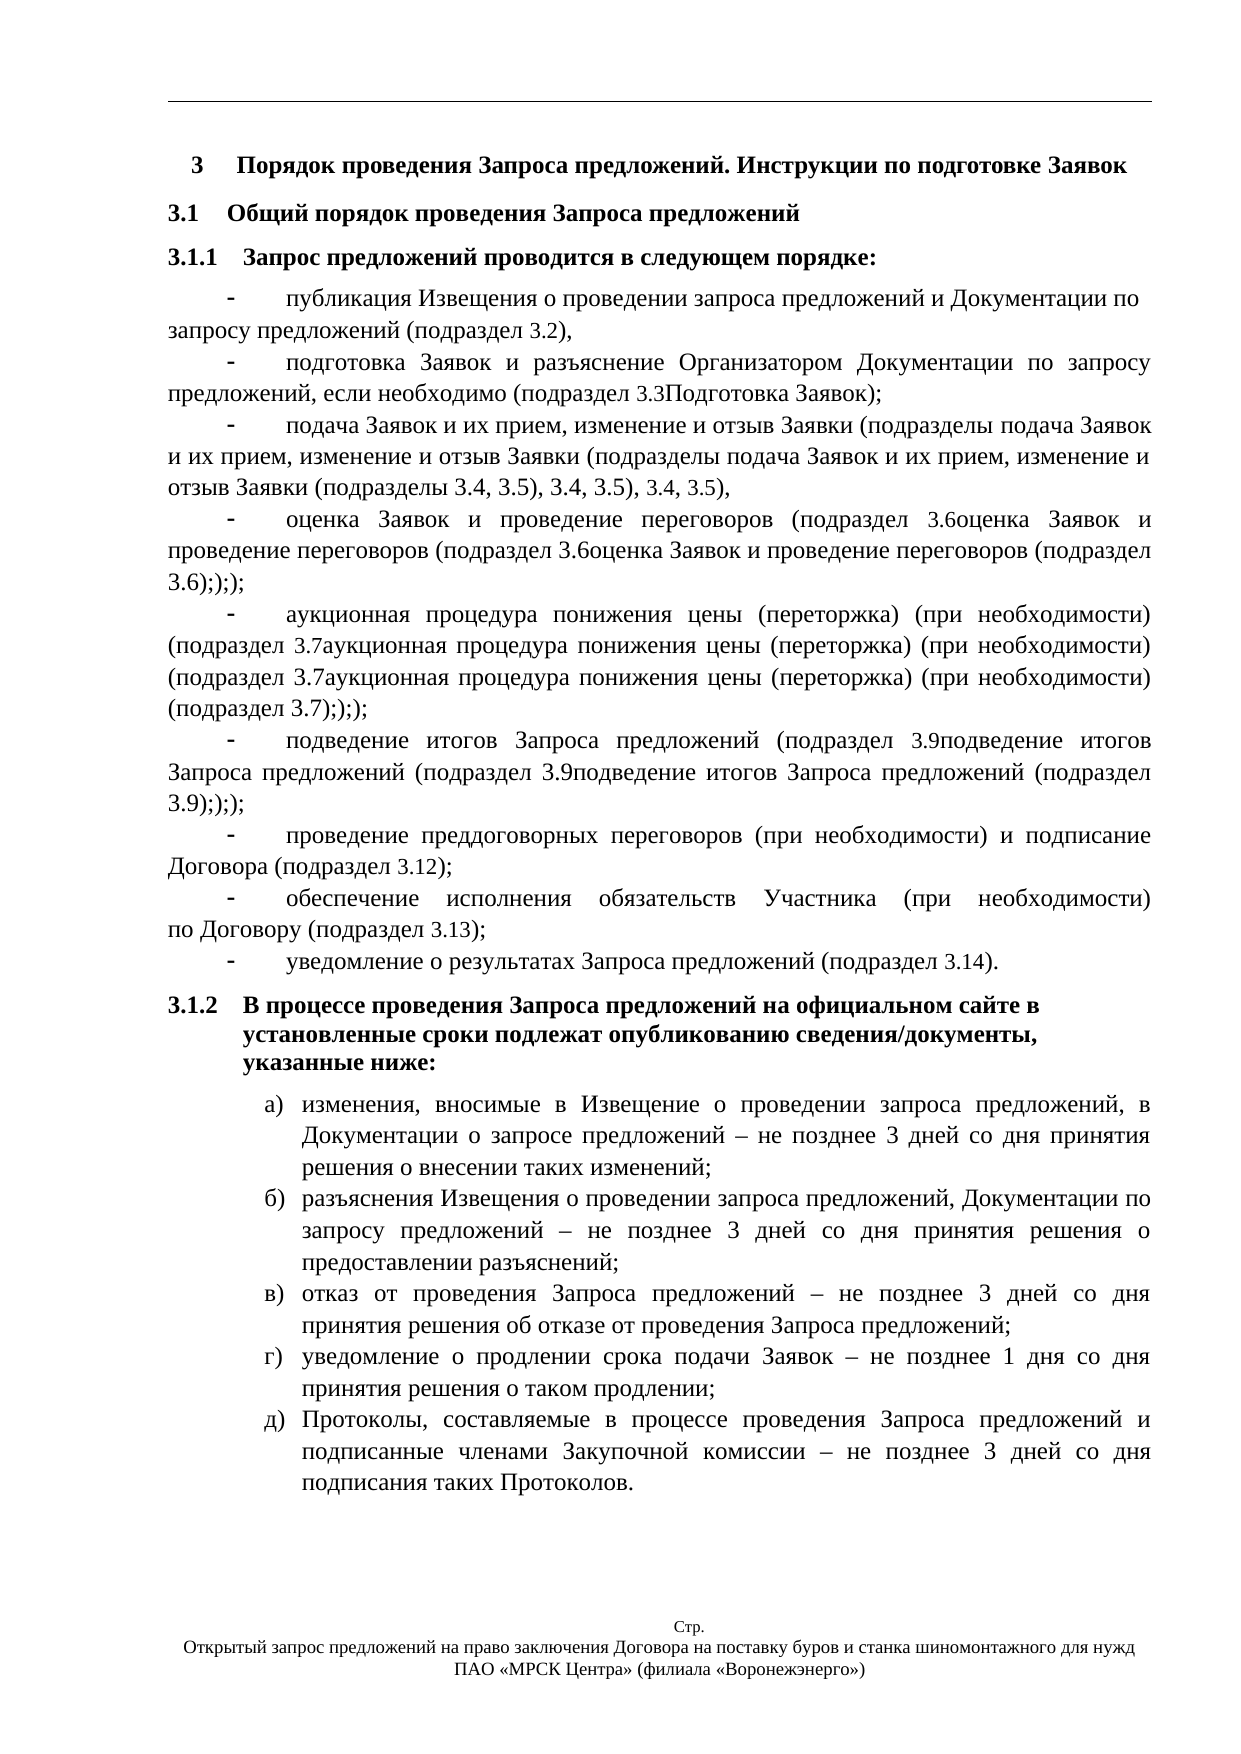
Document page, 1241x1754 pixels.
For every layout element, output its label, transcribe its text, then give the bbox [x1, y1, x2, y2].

list оценка Заявок и проведение переговоров (подраздел 3.6); [168, 504, 1152, 596]
list обеспечение исполнения обязательств Участника (при необходимости) по Договору (подраздел 3.13); [168, 883, 1152, 943]
subtitle Общий порядок проведения Запроса предложений [168, 198, 1152, 227]
list аукционная процедура понижения цены (переторжка) (при необходимости) (подраздел 3.7); [168, 599, 1152, 722]
subtitle Порядок проведения Запроса предложений. Инструкции по подготовке Заявок [166, 150, 1152, 179]
list изменения, вносимые в Извещение о проведении запроса предложений, в Документации о запросе предложений – не позднее 3 дней со дня принятия решения о внесении таких изменений; [264, 1089, 1152, 1181]
list публикация Извещения о проведении запроса предложений и Документации по запросу предложений (подраздел 3.2), [168, 283, 1152, 344]
subtitle Запрос предложений проводится в следующем порядке: [168, 242, 1152, 271]
list подготовка Заявок и разъяснение Организатором Документации по запросу предложений, если необходимо (подраздел 3.3); [168, 347, 1152, 407]
list уведомление о продлении срока подачи Заявок – не позднее 1 дня со дня принятия решения о таком продлении; [264, 1341, 1152, 1402]
list проведение преддоговорных переговоров (при необходимости) и подписание Договора (подраздел 3.12); [168, 820, 1152, 880]
subtitle В процессе проведения Запроса предложений на официальном сайте в установленные сроки подлежат опубликованию сведения/документы, указанные ниже: [168, 990, 1152, 1076]
list отказ от проведения Запроса предложений – не позднее 3 дней со дня принятия решения об отказе от проведения Запроса предложений; [264, 1278, 1152, 1338]
list подача Заявок и их прием, изменение и отзыв Заявки (подразделы 3.4, 3.5), [168, 410, 1152, 501]
list подведение итогов Запроса предложений (подраздел 3.9); [168, 725, 1152, 817]
list Протоколы, составляемые в процессе проведения Запроса предложений и подписанные членами Закупочной комиссии – не позднее 3 дней со дня подписания таких Протоколов. [264, 1404, 1152, 1496]
list уведомление о результатах Запроса предложений (подраздел 3.14). [168, 946, 1152, 975]
list разъяснения Извещения о проведении запроса предложений, Документации по запросу предложений – не позднее 3 дней со дня принятия решения о предоставлении разъяснений; [264, 1183, 1152, 1275]
